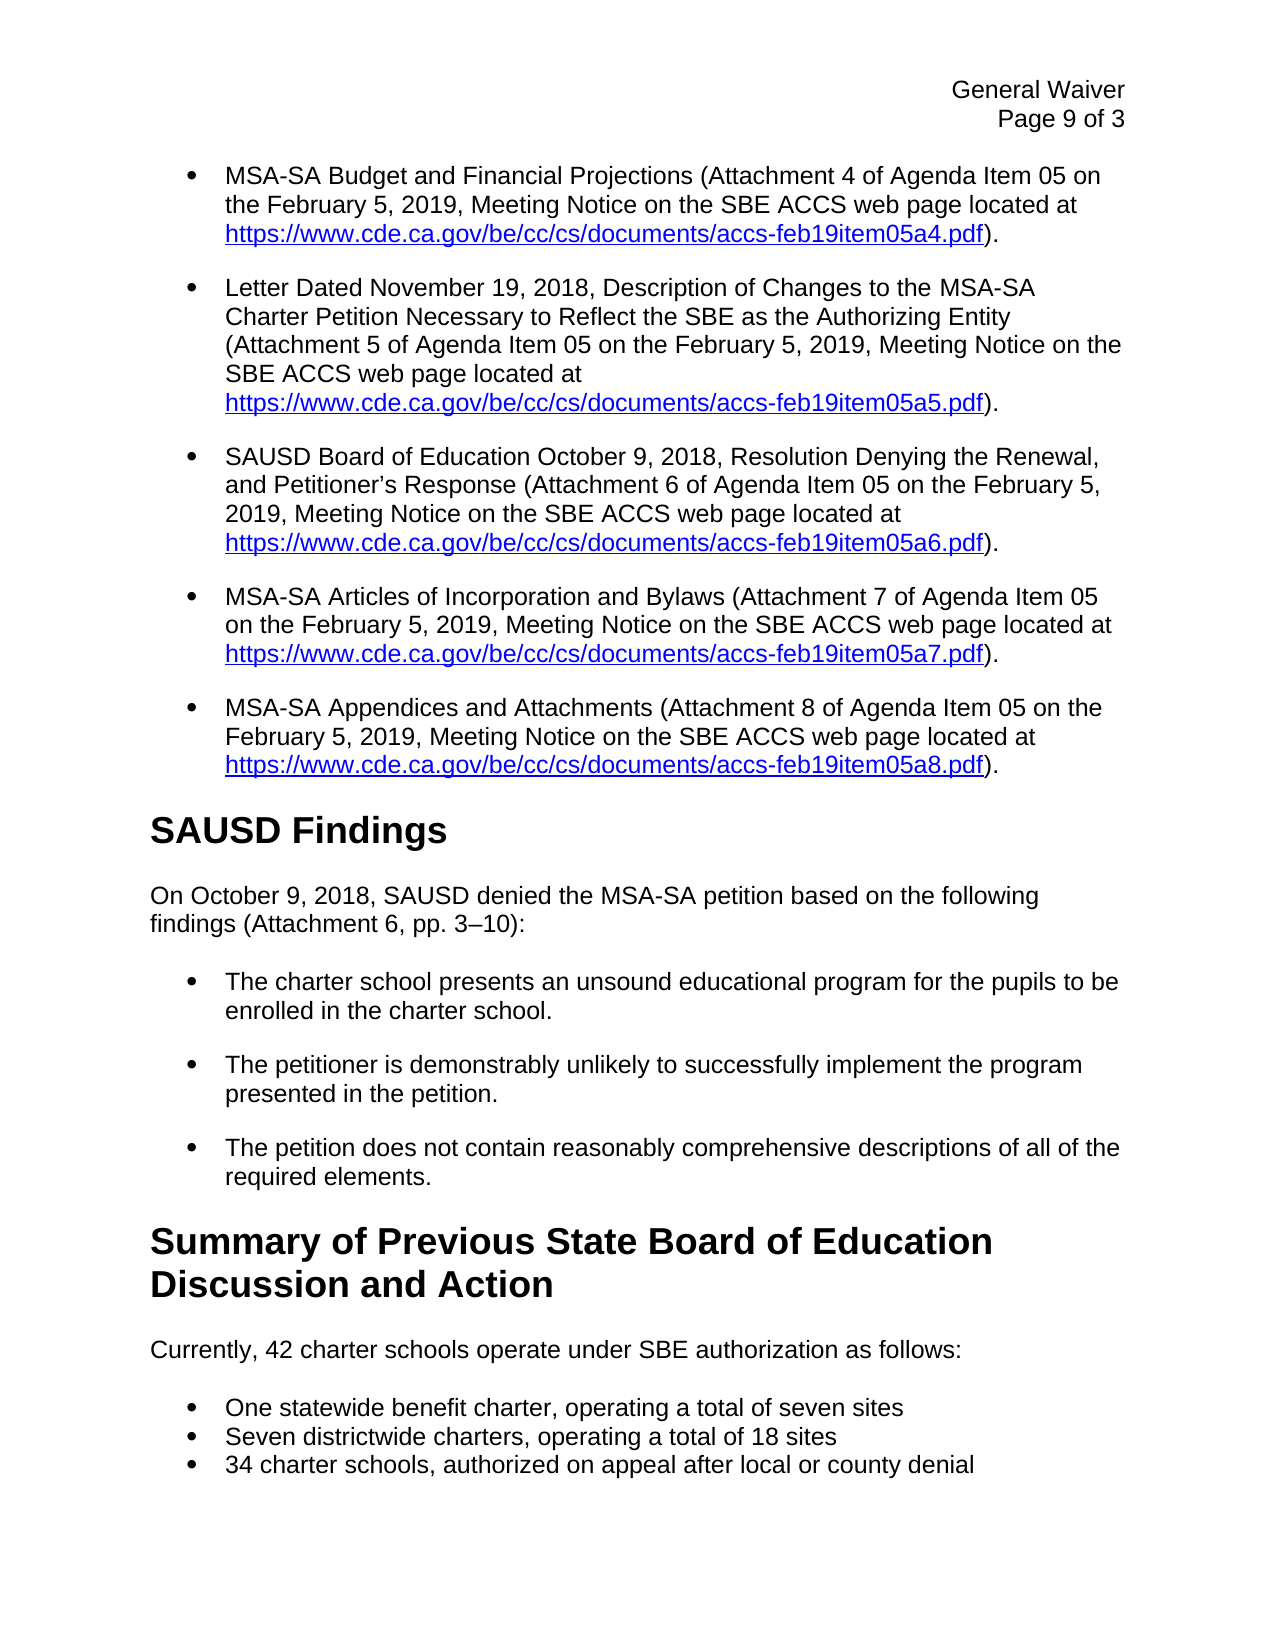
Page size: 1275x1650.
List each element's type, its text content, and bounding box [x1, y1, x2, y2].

text On October 9, 2018, SAUSD denied the MSA-SA petition based on the following findings (Attachment 6, pp. 3–10): [150, 881, 1125, 938]
list The petition does not contain reasonably comprehensive descriptions of all of the required elements. [187, 1133, 1125, 1190]
list The charter school presents an unsound educational program for the pupils to be enrolled in the charter school. [187, 967, 1125, 1025]
list 34 charter schools, authorized on appeal after local or county denial [187, 1450, 1125, 1479]
list The petitioner is demonstrably unlikely to successfully implement the program presented in the petition. [187, 1050, 1125, 1108]
list MSA-SA Articles of Incorporation and Bylaws (Attachment 7 of Agenda Item 05 on the February 5, 2019, Meeting Notice on the SBE ACCS web page located at https://www.cde.ca.gov/be/cc/cs/documents/accs-feb19item05a7.pdf). [187, 582, 1125, 668]
text Currently, 42 charter schools operate under SBE authorization as follows: [150, 1335, 1125, 1363]
list Seven districtwide charters, operating a total of 18 sites [187, 1422, 1125, 1450]
list MSA-SA Budget and Financial Projections (Attachment 4 of Agenda Item 05 on the February 5, 2019, Meeting Notice on the SBE ACCS web page located at https://www.cde.ca.gov/be/cc/cs/documents/accs-feb19item05a4.pdf). [187, 161, 1125, 248]
list MSA-SA Appendices and Attachments (Attachment 8 of Agenda Item 05 on the February 5, 2019, Meeting Notice on the SBE ACCS web page located at https://www.cde.ca.gov/be/cc/cs/documents/accs-feb19item05a8.pdf). [187, 693, 1125, 779]
subtitle SAUSD Findings [150, 808, 1125, 852]
list Letter Dated November 19, 2018, Description of Changes to the MSA-SA Charter Petition Necessary to Reflect the SBE as the Authorizing Entity (Attachment 5 of Agenda Item 05 on the February 5, 2019, Meeting Notice on the SBE ACCS web page located at https://www.cde.ca.gov/be/cc/cs/documents/accs-feb19item05a5.pdf). [187, 273, 1125, 416]
list SAUSD Board of Education October 9, 2018, Resolution Denying the Renewal, and Petitioner’s Response (Attachment 6 of Agenda Item 05 on the February 5, 2019, Meeting Notice on the SBE ACCS web page located at https://www.cde.ca.gov/be/cc/cs/documents/accs-feb19item05a6.pdf). [187, 441, 1125, 557]
list One statewide benefit charter, operating a total of seven sites [187, 1393, 1125, 1422]
subtitle Summary of Previous State Board of Education Discussion and Action [150, 1219, 1125, 1306]
